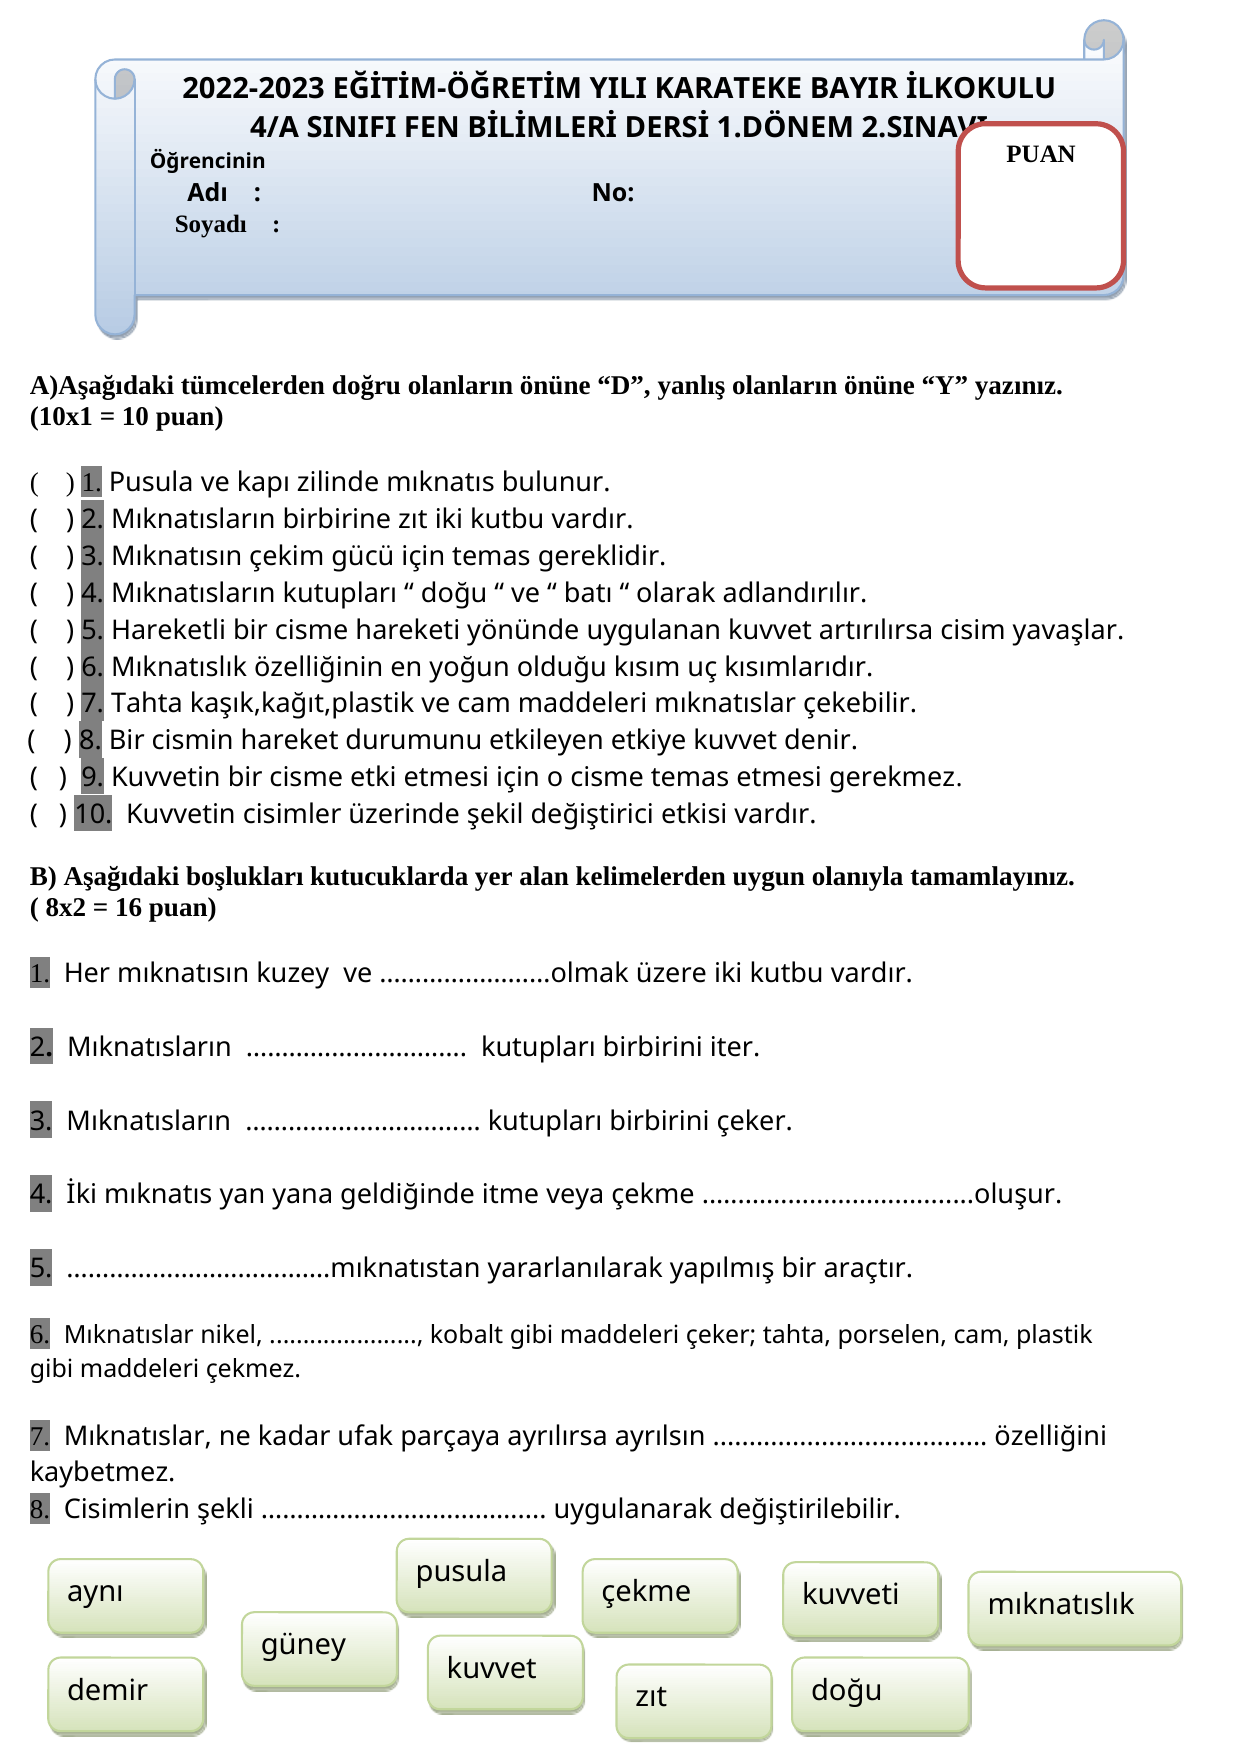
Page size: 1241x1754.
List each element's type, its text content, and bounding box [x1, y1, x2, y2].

text 7. Mıknatıslar, ne kadar ufak parçaya ayrılırsa ayrılsın ...................................... özelliğini [29, 1416, 1226, 1453]
text ( ) 3. Mıknatısın çekim gücü için temas gereklidir. [104, 536, 1226, 573]
text gibi maddeleri çekmez. [29, 1351, 1226, 1385]
text A)Aşağıdaki tümcelerden doğru olanların önüne “D”, yanlış olanların önüne “Y” yazınız. (10x1 = 10 puan) [29, 369, 1226, 432]
text ( ) 6. Mıknatıslık özelliğinin en yoğun olduğu kısım uç kısımlarıdır. [104, 647, 1226, 684]
text ( ) 7. Tahta kaşık,kağıt,plastik ve cam maddeleri mıknatıslar çekebilir. [104, 684, 1226, 721]
text B) Aşağıdaki boşlukları kutucuklarda yer alan kelimelerden uygun olanıyla tamamlayınız. ( 8x2 = 16 puan) [29, 860, 1226, 922]
text ( ) 10. Kuvvetin cisimler üzerinde şekil değiştirici etkisi vardır. [29, 794, 1226, 831]
text ( ) 1. Pusula ve kapı zilinde mıknatıs bulunur. [29, 463, 1226, 499]
text 6. Mıknatıslar nikel, ......................, kobalt gibi maddeleri çeker; tahta, porselen, cam, plastik [29, 1317, 1226, 1351]
text 4. İki mıknatıs yan yana geldiğinde itme veya çekme ..….…………………...........oluşur. [52, 1175, 1226, 1212]
text ( ) 2. Mıknatısların birbirine zıt iki kutbu vardır. [29, 499, 1226, 536]
text ( ) 8. Bir cismin hareket durumunu etkileyen etkiye kuvvet denir. [102, 721, 1240, 758]
text 1. Her mıknatısın kuzey ve ……………………olmak üzere iki kutbu vardır. [29, 954, 1226, 991]
text 2. Mıknatısların …………………………. kutupları birbirini iter. [29, 1027, 1226, 1064]
text 3. Mıknatısların …………………………… kutupları birbirini çeker. [52, 1101, 1226, 1138]
text 5. ……………………………….mıknatıstan yararlanılarak yapılmış bir araçtır. [52, 1249, 1226, 1286]
text kaybetmez. [29, 1453, 1226, 1490]
text ( ) 5. Hareketli bir cisme hareketi yönünde uygulanan kuvvet artırılırsa cisim yavaşlar. [104, 610, 1226, 647]
text 8. Cisimlerin şekli ……………………………….... uygulanarak değiştirilebilir. [29, 1490, 1226, 1527]
text ( ) 4. Mıknatısların kutupları “ doğu “ ve “ batı “ olarak adlandırılır. [104, 573, 1226, 610]
text ( ) 9. Kuvvetin bir cisme etki etmesi için o cisme temas etmesi gerekmez. [104, 758, 1226, 794]
